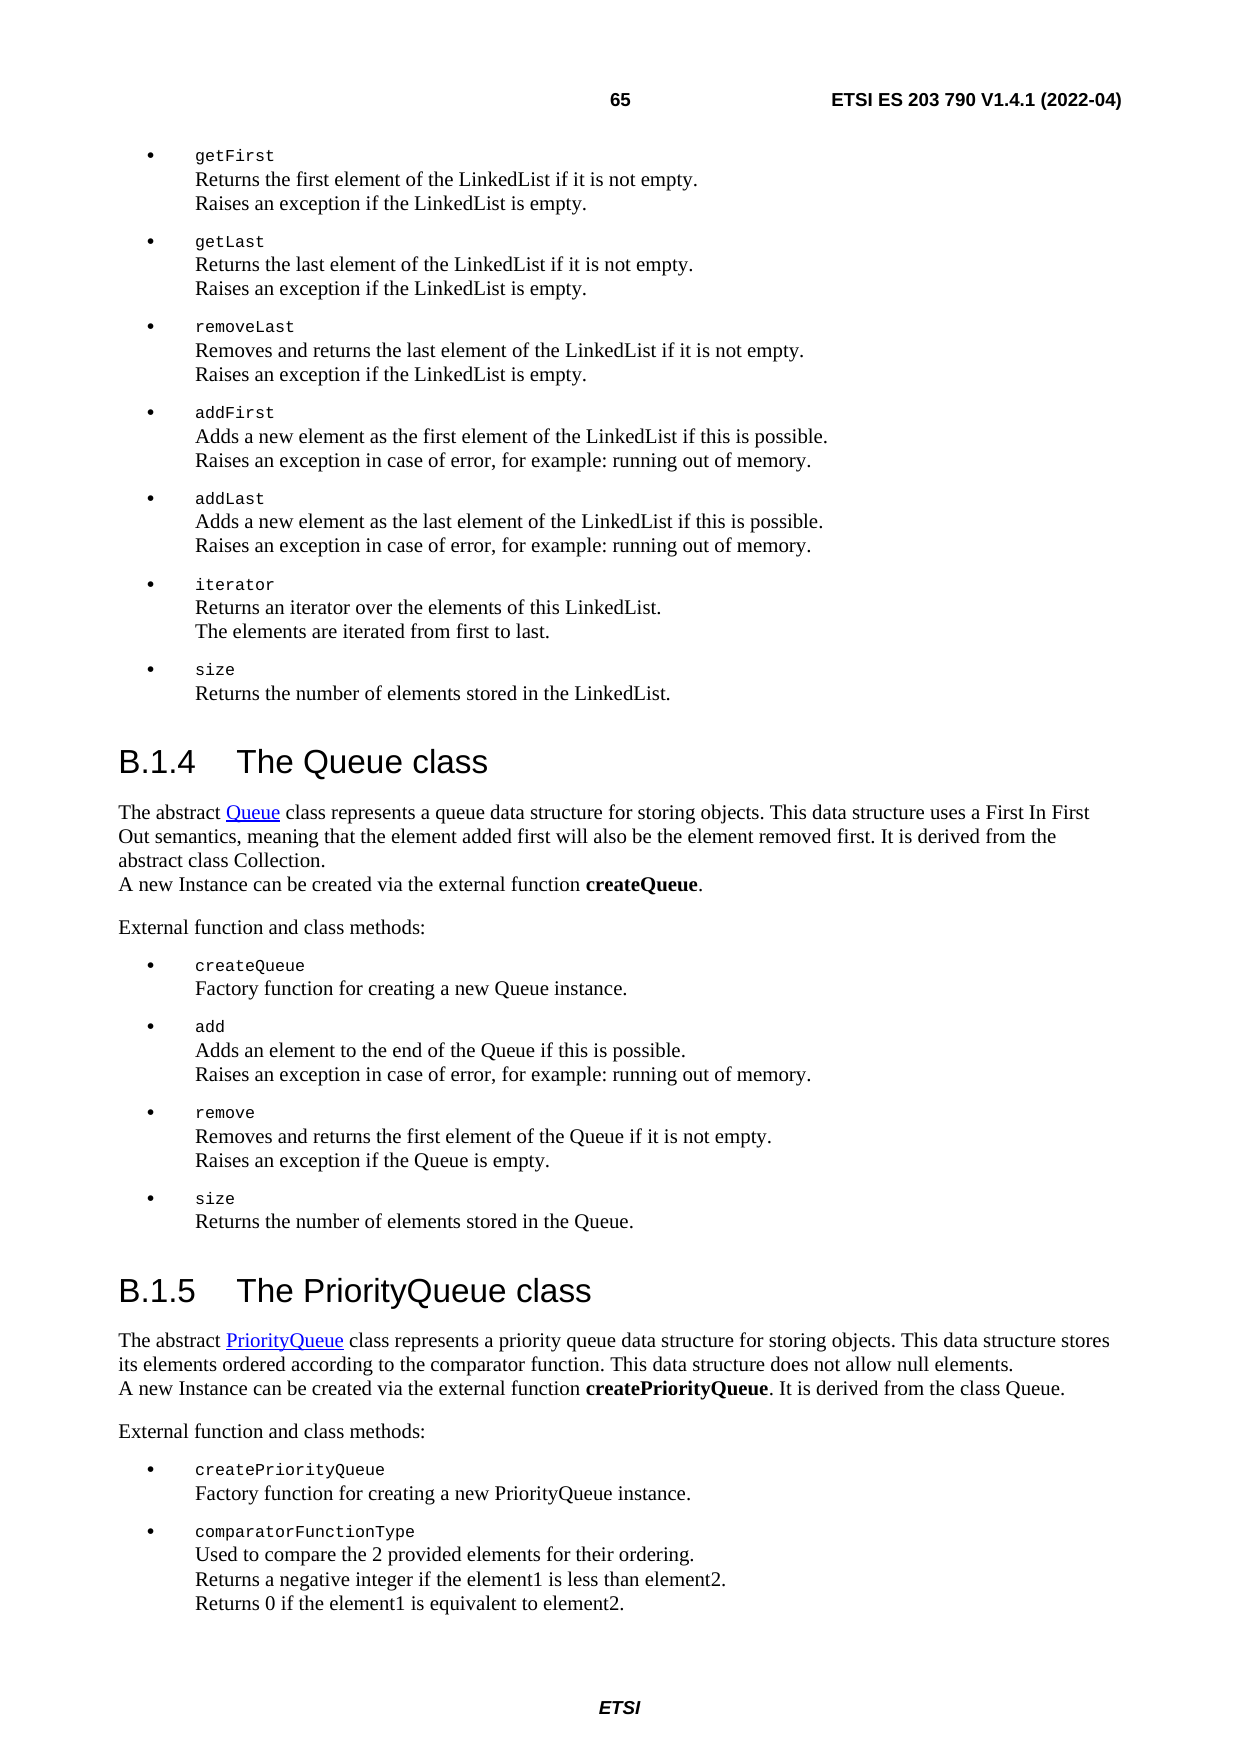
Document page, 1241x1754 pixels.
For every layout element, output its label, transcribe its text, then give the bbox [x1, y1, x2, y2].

text getFirst Returns the first element of the LinkedList if it is not empty. Raises an exception if the LinkedList is empty. [148, 148, 1122, 214]
text External function and class methods: [118, 914, 1122, 939]
text The abstract PriorityQueue class represents a priority queue data structure for storing objects. This data structure stores its elements ordered according to the comparator function. This data structure does not allow null elements. A new Instance can be created via the external function createPriorityQueue. It is derived from the class Queue. [118, 1328, 1122, 1400]
text createPriorityQueue Factory function for creating a new PriorityQueue instance. [148, 1462, 1122, 1505]
text add Adds an element to the end of the Queue if this is possible. Raises an exception in case of error, for example: running out of memory. [148, 1019, 1122, 1086]
text iterator Returns an iterator over the elements of this LinkedList. The elements are iterated from first to last. [148, 576, 1122, 643]
text removeLast Removes and returns the last element of the LinkedList if it is not empty. Raises an exception if the LinkedList is empty. [148, 319, 1122, 386]
text The abstract Queue class represents a queue data structure for storing objects. This data structure uses a First In First Out semantics, meaning that the element added first will also be the element removed first. It is derived from the abstract class Collection. A new Instance can be created via the external function createQueue. [118, 799, 1122, 896]
text size Returns the number of elements stored in the Queue. [148, 1191, 1122, 1233]
text getLast Returns the last element of the LinkedList if it is not empty. Raises an exception if the LinkedList is empty. [148, 233, 1122, 300]
text size Returns the number of elements stored in the LinkedList. [148, 662, 1122, 705]
text remove Removes and returns the first element of the Queue if it is not empty. Raises an exception if the Queue is empty. [148, 1105, 1122, 1172]
text createQueue Factory function for creating a new Queue instance. [148, 957, 1122, 1000]
text addLast Adds a new element as the last element of the LinkedList if this is possible. Raises an exception in case of error, for example: running out of memory. [148, 491, 1122, 557]
text External function and class methods: [118, 1419, 1122, 1443]
text addFirst Adds a new element as the first element of the LinkedList if this is possible. Raises an exception in case of error, for example: running out of memory. [148, 405, 1122, 472]
subtitle B.1.4 The Queue class [118, 742, 1122, 781]
subtitle B.1.5 The PriorityQueue class [118, 1271, 1122, 1309]
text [148, 1523, 1122, 1614]
